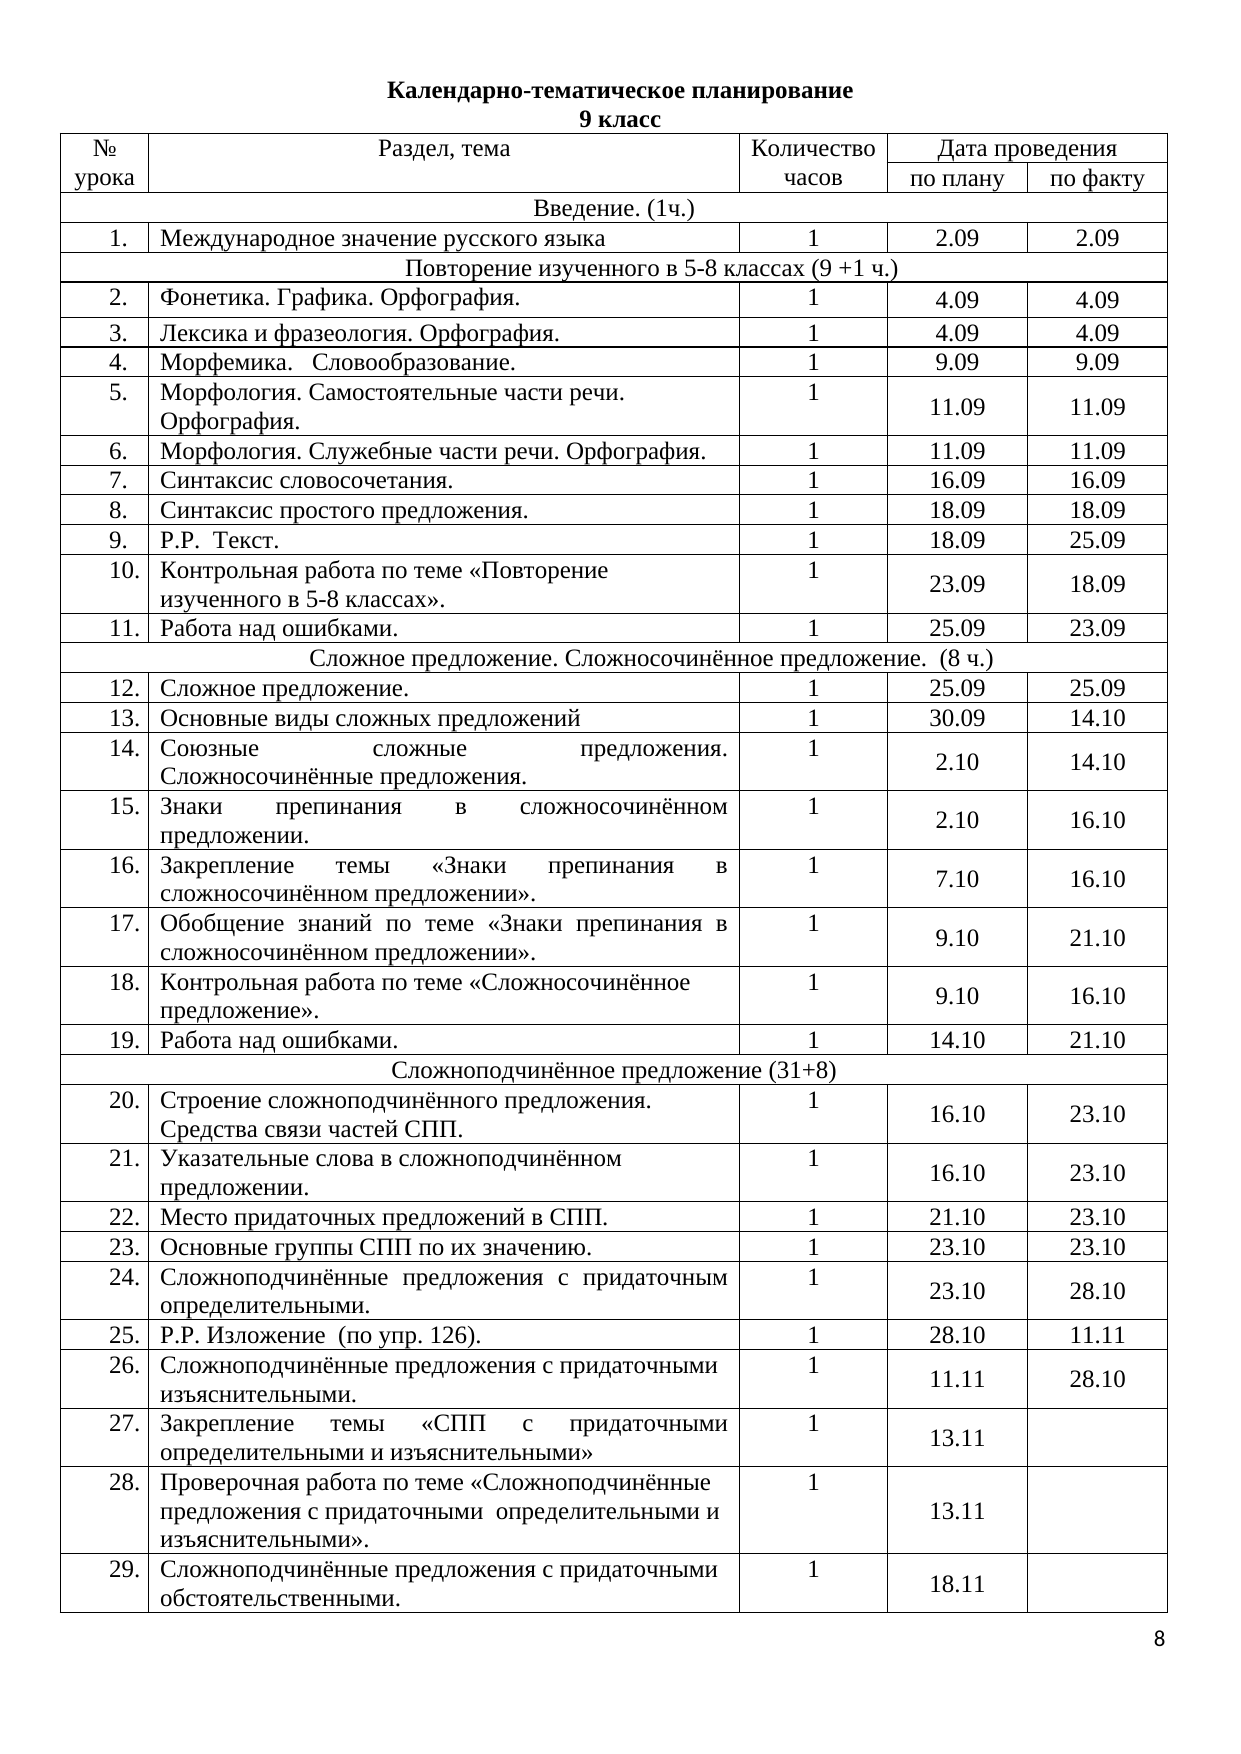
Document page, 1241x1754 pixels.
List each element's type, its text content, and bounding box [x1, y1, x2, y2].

table_cell 1 [740, 495, 887, 524]
table_cell [61, 1554, 148, 1612]
table_cell [61, 1202, 148, 1231]
table_cell 16.10 [888, 1144, 1027, 1201]
table_cell 2.10 [888, 791, 1027, 849]
table_cell 23.10 [888, 1262, 1027, 1319]
table_cell [61, 1085, 148, 1142]
text Календарно-тематическое планирование [75, 75, 1165, 104]
table_cell 9.10 [888, 908, 1027, 966]
table_cell 13.11 [888, 1467, 1027, 1553]
table_cell 1 [740, 436, 887, 464]
table_cell 18.09 [888, 495, 1027, 524]
table_cell Синтаксис словосочетания. [149, 466, 739, 494]
table_cell Работа над ошибками. [149, 1025, 739, 1054]
table_cell [61, 703, 148, 732]
table_cell 14.10 [1028, 703, 1167, 732]
table_cell 4.09 [1028, 318, 1167, 346]
table_cell 1 [740, 967, 887, 1024]
table_cell Контрольная работа по теме «Сложносочинённое предложение». [149, 967, 739, 1024]
table_cell 1 [740, 791, 887, 849]
table_cell 11.09 [888, 377, 1027, 435]
table_header № урока [61, 134, 148, 192]
table_cell 11.11 [888, 1350, 1027, 1407]
table_cell [1028, 1467, 1167, 1553]
table_cell 1 [740, 1232, 887, 1261]
table_cell Основные виды сложных предложений [149, 703, 739, 732]
table_cell Основные группы СПП по их значению. [149, 1232, 739, 1261]
table_cell 1 [740, 908, 887, 966]
table_cell Морфемика. Словообразование. [149, 348, 739, 376]
table_cell Обобщение знаний по теме «Знаки препинания в сложносочинённом предложении». [149, 908, 739, 966]
table_cell [61, 1232, 148, 1261]
table_cell 23.10 [1028, 1232, 1167, 1261]
table_cell [61, 223, 148, 252]
table_cell [61, 850, 148, 907]
table_cell 7.10 [888, 850, 1027, 907]
table_cell [61, 1144, 148, 1201]
table_cell Морфология. Самостоятельные части речи. Орфография. [149, 377, 739, 435]
table_cell 4.09 [888, 283, 1027, 317]
table_cell 11.09 [1028, 377, 1167, 435]
table_cell Введение. (1ч.) [61, 193, 1167, 222]
table_cell Морфология. Служебные части речи. Орфография. [149, 436, 739, 464]
table_cell 2.10 [888, 733, 1027, 790]
table_cell 18.11 [888, 1554, 1027, 1612]
table_cell [61, 967, 148, 1024]
table_cell 25.09 [1028, 673, 1167, 702]
table_cell Сложноподчинённые предложения с придаточными обстоятельственными. [149, 1554, 739, 1612]
table_cell 16.09 [1028, 466, 1167, 494]
table_cell [61, 1467, 148, 1553]
table_cell 1 [740, 525, 887, 554]
table_cell 1 [740, 1467, 887, 1553]
table_cell 23.09 [888, 555, 1027, 612]
table_cell 25.09 [888, 614, 1027, 642]
table_cell Р.Р. Текст. [149, 525, 739, 554]
table_header Раздел, тема [149, 134, 739, 192]
table_cell [61, 673, 148, 702]
table_cell 9.10 [888, 967, 1027, 1024]
table_cell Сложное предложение. Сложносочинённое предложение. (8 ч.) [61, 643, 1167, 672]
table_cell 28.10 [1028, 1350, 1167, 1407]
table_cell [61, 466, 148, 494]
table_cell 1 [740, 348, 887, 376]
table_cell Фонетика. Графика. Орфография. [149, 283, 739, 317]
table_cell 1 [740, 466, 887, 494]
table_cell 1 [740, 555, 887, 612]
table_cell 16.10 [888, 1085, 1027, 1142]
table_cell 18.09 [1028, 495, 1167, 524]
table_cell [61, 1409, 148, 1466]
table_cell 2.09 [888, 223, 1027, 252]
table_cell Закрепление темы «СПП с придаточными определительными и изъяснительными» [149, 1409, 739, 1466]
table_cell 23.10 [1028, 1202, 1167, 1231]
table_cell 1 [740, 1025, 887, 1054]
table_cell 1 [740, 223, 887, 252]
table_cell [61, 525, 148, 554]
table_cell Контрольная работа по теме «Повторение изученного в 5-8 классах». [149, 555, 739, 612]
table_cell 1 [740, 1350, 887, 1407]
table_cell 1 [740, 1202, 887, 1231]
table_cell 4.09 [1028, 283, 1167, 317]
table_cell 9.09 [888, 348, 1027, 376]
table_cell Закрепление темы «Знаки препинания в сложносочинённом предложении». [149, 850, 739, 907]
table_cell [61, 1262, 148, 1319]
table_cell 1 [740, 614, 887, 642]
table_cell [61, 733, 148, 790]
table_cell [1028, 1554, 1167, 1612]
table_cell 14.10 [1028, 733, 1167, 790]
table_cell [61, 348, 148, 376]
table_cell 1 [740, 1144, 887, 1201]
table_cell Лексика и фразеология. Орфография. [149, 318, 739, 346]
table_cell 25.09 [888, 673, 1027, 702]
table_cell 28.10 [1028, 1262, 1167, 1319]
table_cell 16.10 [1028, 967, 1167, 1024]
table_cell 1 [740, 318, 887, 346]
table_cell 11.09 [1028, 436, 1167, 464]
table_cell Сложное предложение. [149, 673, 739, 702]
table_cell 1 [740, 1409, 887, 1466]
table_cell Международное значение русского языка [149, 223, 739, 252]
table_cell Знаки препинания в сложносочинённом предложении. [149, 791, 739, 849]
table_cell 1 [740, 1554, 887, 1612]
table_cell [1028, 1409, 1167, 1466]
table_cell [61, 318, 148, 346]
table_cell Повторение изученного в 5-8 классах (9 +1 ч.) [61, 253, 1167, 281]
table_cell 1 [740, 703, 887, 732]
table_cell [61, 495, 148, 524]
table_cell 16.10 [1028, 850, 1167, 907]
table_cell по факту [1028, 163, 1167, 192]
table_cell Работа над ошибками. [149, 614, 739, 642]
table_cell 11.09 [888, 436, 1027, 464]
table_cell 9.09 [1028, 348, 1167, 376]
table_cell 11.11 [1028, 1320, 1167, 1349]
table_cell 14.10 [888, 1025, 1027, 1054]
table_cell 1 [740, 733, 887, 790]
table_cell Сложноподчинённые предложения с придаточными изъяснительными. [149, 1350, 739, 1407]
table_cell [61, 1350, 148, 1407]
table_cell 1 [740, 283, 887, 317]
table_cell Союзные сложные предложения. Сложносочинённые предложения. [149, 733, 739, 790]
table_cell по плану [888, 163, 1027, 192]
table_cell 21.10 [888, 1202, 1027, 1231]
table_cell [61, 1025, 148, 1054]
table_cell 1 [740, 377, 887, 435]
table_cell 28.10 [888, 1320, 1027, 1349]
table_cell 25.09 [1028, 525, 1167, 554]
table_cell Сложноподчинённые предложения с придаточным определительными. [149, 1262, 739, 1319]
table_cell 1 [740, 673, 887, 702]
table_cell 1 [740, 1262, 887, 1319]
table_cell [61, 908, 148, 966]
table_cell 2.09 [1028, 223, 1167, 252]
table_cell 16.09 [888, 466, 1027, 494]
table_cell 4.09 [888, 318, 1027, 346]
table_cell Сложноподчинённое предложение (31+8) [61, 1055, 1167, 1084]
table_cell [61, 436, 148, 464]
table_cell 23.10 [1028, 1144, 1167, 1201]
table_cell Синтаксис простого предложения. [149, 495, 739, 524]
table_cell Строение сложноподчинённого предложения. Средства связи частей СПП. [149, 1085, 739, 1142]
table_cell 21.10 [1028, 908, 1167, 966]
text 9 класс [75, 104, 1165, 132]
table_cell Р.Р. Изложение (по упр. 126). [149, 1320, 739, 1349]
table_cell [61, 1320, 148, 1349]
table_cell [61, 555, 148, 612]
table_cell 1 [740, 1085, 887, 1142]
table_cell 21.10 [1028, 1025, 1167, 1054]
table_cell 23.10 [1028, 1085, 1167, 1142]
table_cell 18.09 [1028, 555, 1167, 612]
table_cell [61, 377, 148, 435]
table_cell 13.11 [888, 1409, 1027, 1466]
table_cell 23.10 [888, 1232, 1027, 1261]
table_cell [61, 614, 148, 642]
table_cell [61, 791, 148, 849]
table_cell [61, 283, 148, 317]
table_cell Указательные слова в сложноподчинённом предложении. [149, 1144, 739, 1201]
table_cell 1 [740, 850, 887, 907]
table_cell 23.09 [1028, 614, 1167, 642]
table_header Дата проведения [888, 134, 1167, 162]
table_cell 1 [740, 1320, 887, 1349]
table_cell 30.09 [888, 703, 1027, 732]
table_cell Место придаточных предложений в СПП. [149, 1202, 739, 1231]
table_header Количество часов [740, 134, 887, 192]
table_cell 16.10 [1028, 791, 1167, 849]
table_cell 18.09 [888, 525, 1027, 554]
table_cell Проверочная работа по теме «Сложноподчинённые предложения с придаточными определительными и изъяснительными». [149, 1467, 739, 1553]
